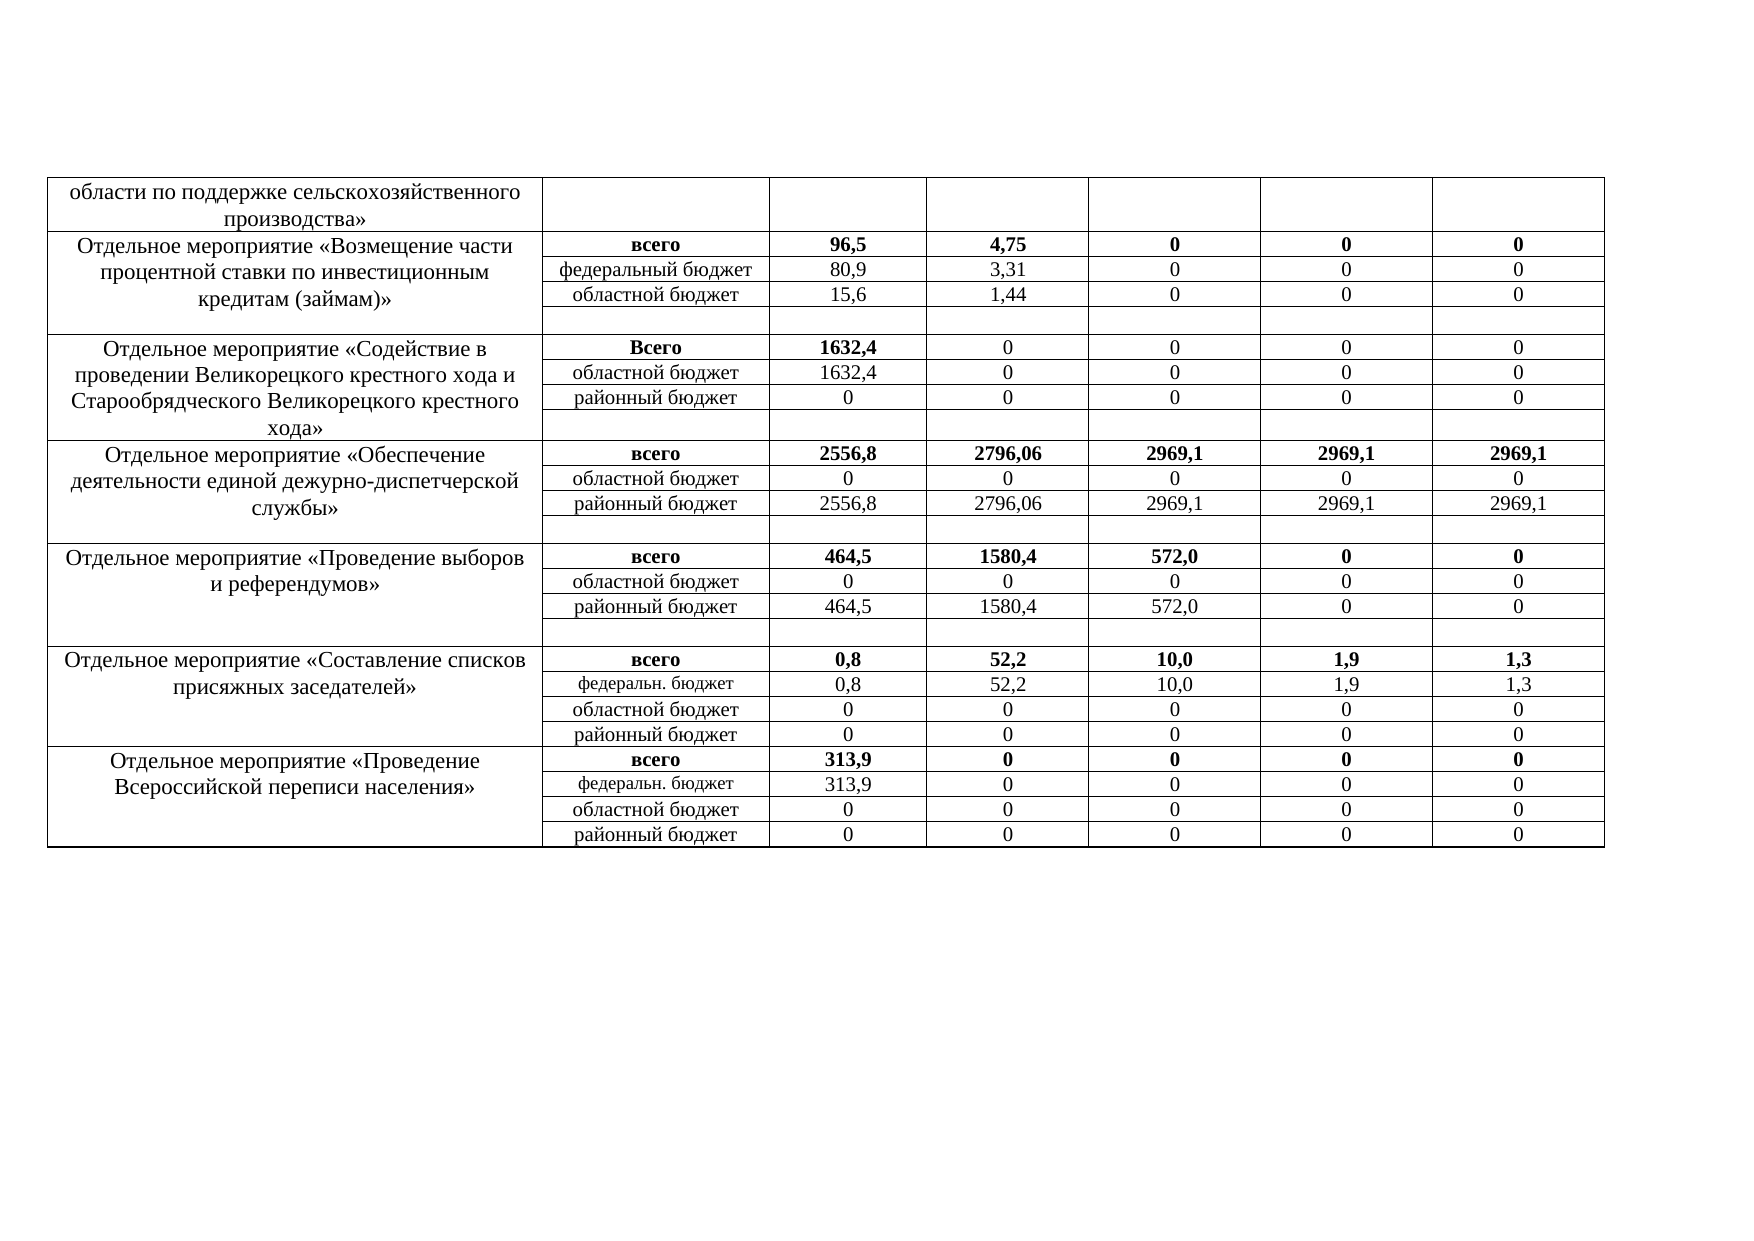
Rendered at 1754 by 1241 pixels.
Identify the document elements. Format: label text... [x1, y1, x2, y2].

table_cell 2969,1 [1261, 491, 1432, 515]
table_cell 0 [1433, 282, 1604, 306]
table_cell 464,5 [770, 594, 926, 618]
table_cell 0 [1261, 544, 1432, 568]
table_cell 10,0 [1089, 672, 1260, 696]
table_cell 1580,4 [927, 544, 1088, 568]
table_cell областной бюджет [543, 569, 769, 593]
table_cell [543, 178, 769, 231]
table_cell 0 [1433, 335, 1604, 359]
table_cell [770, 307, 926, 334]
table_cell [770, 619, 926, 646]
table_cell 0 [1261, 747, 1432, 771]
table_cell 0 [1261, 822, 1432, 846]
table_cell 572,0 [1089, 544, 1260, 568]
table_cell 3,31 [927, 257, 1088, 281]
table_cell [1089, 516, 1260, 543]
table_cell [927, 307, 1088, 334]
table_cell 0 [1089, 697, 1260, 721]
table_cell [1089, 410, 1260, 440]
table_cell 0 [1433, 385, 1604, 409]
table_cell 313,9 [770, 772, 926, 796]
table_cell районный бюджет [543, 822, 769, 846]
table_cell 0 [1089, 385, 1260, 409]
table_cell 0 [1433, 232, 1604, 256]
table_cell 1,44 [927, 282, 1088, 306]
table_cell [1089, 619, 1260, 646]
table_cell 0 [1261, 697, 1432, 721]
table_cell [927, 619, 1088, 646]
table_cell областной бюджет [543, 797, 769, 821]
table_cell 0 [1433, 822, 1604, 846]
table_cell всего [543, 647, 769, 671]
table_cell 0 [1261, 360, 1432, 384]
table_cell 0 [1261, 385, 1432, 409]
table_cell Отдельное мероприятие «Содействие в проведении Великорецкого крестного хода и Старообрядческого Великорецкого крестного хода» [48, 335, 542, 440]
table_cell 464,5 [770, 544, 926, 568]
table_cell районный бюджет [543, 385, 769, 409]
table_cell 0 [1433, 594, 1604, 618]
table_cell 0 [1433, 772, 1604, 796]
table_cell [543, 307, 769, 334]
table_cell 0 [927, 385, 1088, 409]
table_cell 0 [927, 722, 1088, 746]
table_cell всего [543, 747, 769, 771]
table_cell 2969,1 [1089, 491, 1260, 515]
table_cell 10,0 [1089, 647, 1260, 671]
table_cell [1261, 410, 1432, 440]
table_cell 4,75 [927, 232, 1088, 256]
table_cell [1433, 516, 1604, 543]
table_cell 0 [927, 697, 1088, 721]
table_cell [543, 516, 769, 543]
table_cell 0 [927, 360, 1088, 384]
table_cell 0 [927, 747, 1088, 771]
table_cell 52,2 [927, 672, 1088, 696]
table_cell федеральн. бюджет [543, 772, 769, 796]
table_cell [1261, 619, 1432, 646]
table_cell 0 [927, 466, 1088, 490]
table_cell 0 [1433, 722, 1604, 746]
table_cell 0 [1089, 822, 1260, 846]
table_cell областной бюджет [543, 360, 769, 384]
table_cell всего [543, 544, 769, 568]
table_cell 52,2 [927, 647, 1088, 671]
table_cell Отдельное мероприятие «Проведение выборов и референдумов» [48, 544, 542, 646]
table_cell 0 [1261, 232, 1432, 256]
table_cell 1,9 [1261, 647, 1432, 671]
table_cell Отдельное мероприятие «Обеспечение деятельности единой дежурно-диспетчерской службы» [48, 441, 542, 543]
table_cell 2556,8 [770, 491, 926, 515]
table_cell 0 [1433, 747, 1604, 771]
table_cell 0 [1261, 722, 1432, 746]
table_cell 0 [1433, 544, 1604, 568]
table_cell [1261, 178, 1432, 231]
table_cell 0 [927, 797, 1088, 821]
table_cell [1433, 410, 1604, 440]
table_cell 15,6 [770, 282, 926, 306]
table_cell [927, 410, 1088, 440]
table_cell 2969,1 [1261, 441, 1432, 465]
table_cell 0 [1089, 466, 1260, 490]
table_cell [770, 178, 926, 231]
table_cell 0 [1261, 772, 1432, 796]
table_cell районный бюджет [543, 594, 769, 618]
table_cell 1,3 [1433, 672, 1604, 696]
table_cell 1632,4 [770, 335, 926, 359]
table_cell 0 [770, 697, 926, 721]
table_cell 0 [1089, 722, 1260, 746]
table_cell 0 [1261, 594, 1432, 618]
table_cell 0 [1433, 569, 1604, 593]
table_cell 2796,06 [927, 491, 1088, 515]
table_cell 0 [1089, 797, 1260, 821]
table_cell 0 [770, 797, 926, 821]
table_cell 1632,4 [770, 360, 926, 384]
table_cell 0 [927, 772, 1088, 796]
table_cell [927, 516, 1088, 543]
table_cell 0 [770, 822, 926, 846]
table_cell Всего [543, 335, 769, 359]
table_cell 0 [770, 722, 926, 746]
table_cell 80,9 [770, 257, 926, 281]
table_cell 0 [770, 466, 926, 490]
table_cell 1,9 [1261, 672, 1432, 696]
table_cell 2969,1 [1433, 441, 1604, 465]
table_cell всего [543, 441, 769, 465]
table_cell [1433, 307, 1604, 334]
table_cell федеральн. бюджет [543, 672, 769, 696]
table_cell 0 [1433, 697, 1604, 721]
table_cell районный бюджет [543, 491, 769, 515]
table_cell 313,9 [770, 747, 926, 771]
table_cell 0 [1089, 335, 1260, 359]
table_cell 0 [1433, 257, 1604, 281]
table_cell федеральный бюджет [543, 257, 769, 281]
table_cell [1089, 307, 1260, 334]
table_cell 0 [1261, 466, 1432, 490]
table_cell 0 [1433, 360, 1604, 384]
table_cell [927, 178, 1088, 231]
table_cell 0,8 [770, 672, 926, 696]
table_cell 0 [1089, 232, 1260, 256]
table_cell 0 [1261, 569, 1432, 593]
table_cell 0 [927, 569, 1088, 593]
table_cell 2796,06 [927, 441, 1088, 465]
table_cell 0 [1261, 282, 1432, 306]
table_cell 1580,4 [927, 594, 1088, 618]
table_cell 0,8 [770, 647, 926, 671]
table_cell 0 [1089, 747, 1260, 771]
table_cell 0 [770, 385, 926, 409]
table_cell 0 [1089, 569, 1260, 593]
table_cell 2556,8 [770, 441, 926, 465]
table_cell 0 [1433, 466, 1604, 490]
table_cell 0 [1089, 257, 1260, 281]
table_cell 0 [1261, 257, 1432, 281]
table_cell Отдельное мероприятие «Составление списков присяжных заседателей» [48, 647, 542, 746]
table_cell [1433, 178, 1604, 231]
table_cell [770, 516, 926, 543]
table_cell Отдельное мероприятие «Проведение Всероссийской переписи населения» [48, 747, 542, 846]
table_cell 0 [1261, 335, 1432, 359]
table_cell 0 [927, 822, 1088, 846]
table_cell [1089, 178, 1260, 231]
table_cell 2969,1 [1433, 491, 1604, 515]
table_cell [543, 619, 769, 646]
table_cell [1261, 307, 1432, 334]
table_cell 1,3 [1433, 647, 1604, 671]
table_cell [770, 410, 926, 440]
table_cell 0 [770, 569, 926, 593]
table_cell 0 [1089, 772, 1260, 796]
table_cell Отдельное мероприятие «Возмещение части процентной ставки по инвестиционным кредитам (займам)» [48, 232, 542, 334]
table_cell 0 [1089, 282, 1260, 306]
table_cell 0 [927, 335, 1088, 359]
table_cell областной бюджет [543, 697, 769, 721]
table_cell областной бюджет [543, 466, 769, 490]
table_cell районный бюджет [543, 722, 769, 746]
table_cell всего [543, 232, 769, 256]
table_cell 0 [1089, 360, 1260, 384]
table_cell 96,5 [770, 232, 926, 256]
table_cell 2969,1 [1089, 441, 1260, 465]
table_cell 0 [1261, 797, 1432, 821]
table_cell 572,0 [1089, 594, 1260, 618]
table_cell [543, 410, 769, 440]
table_cell 0 [1433, 797, 1604, 821]
table_cell областной бюджет [543, 282, 769, 306]
table_cell [1433, 619, 1604, 646]
table_cell [1261, 516, 1432, 543]
